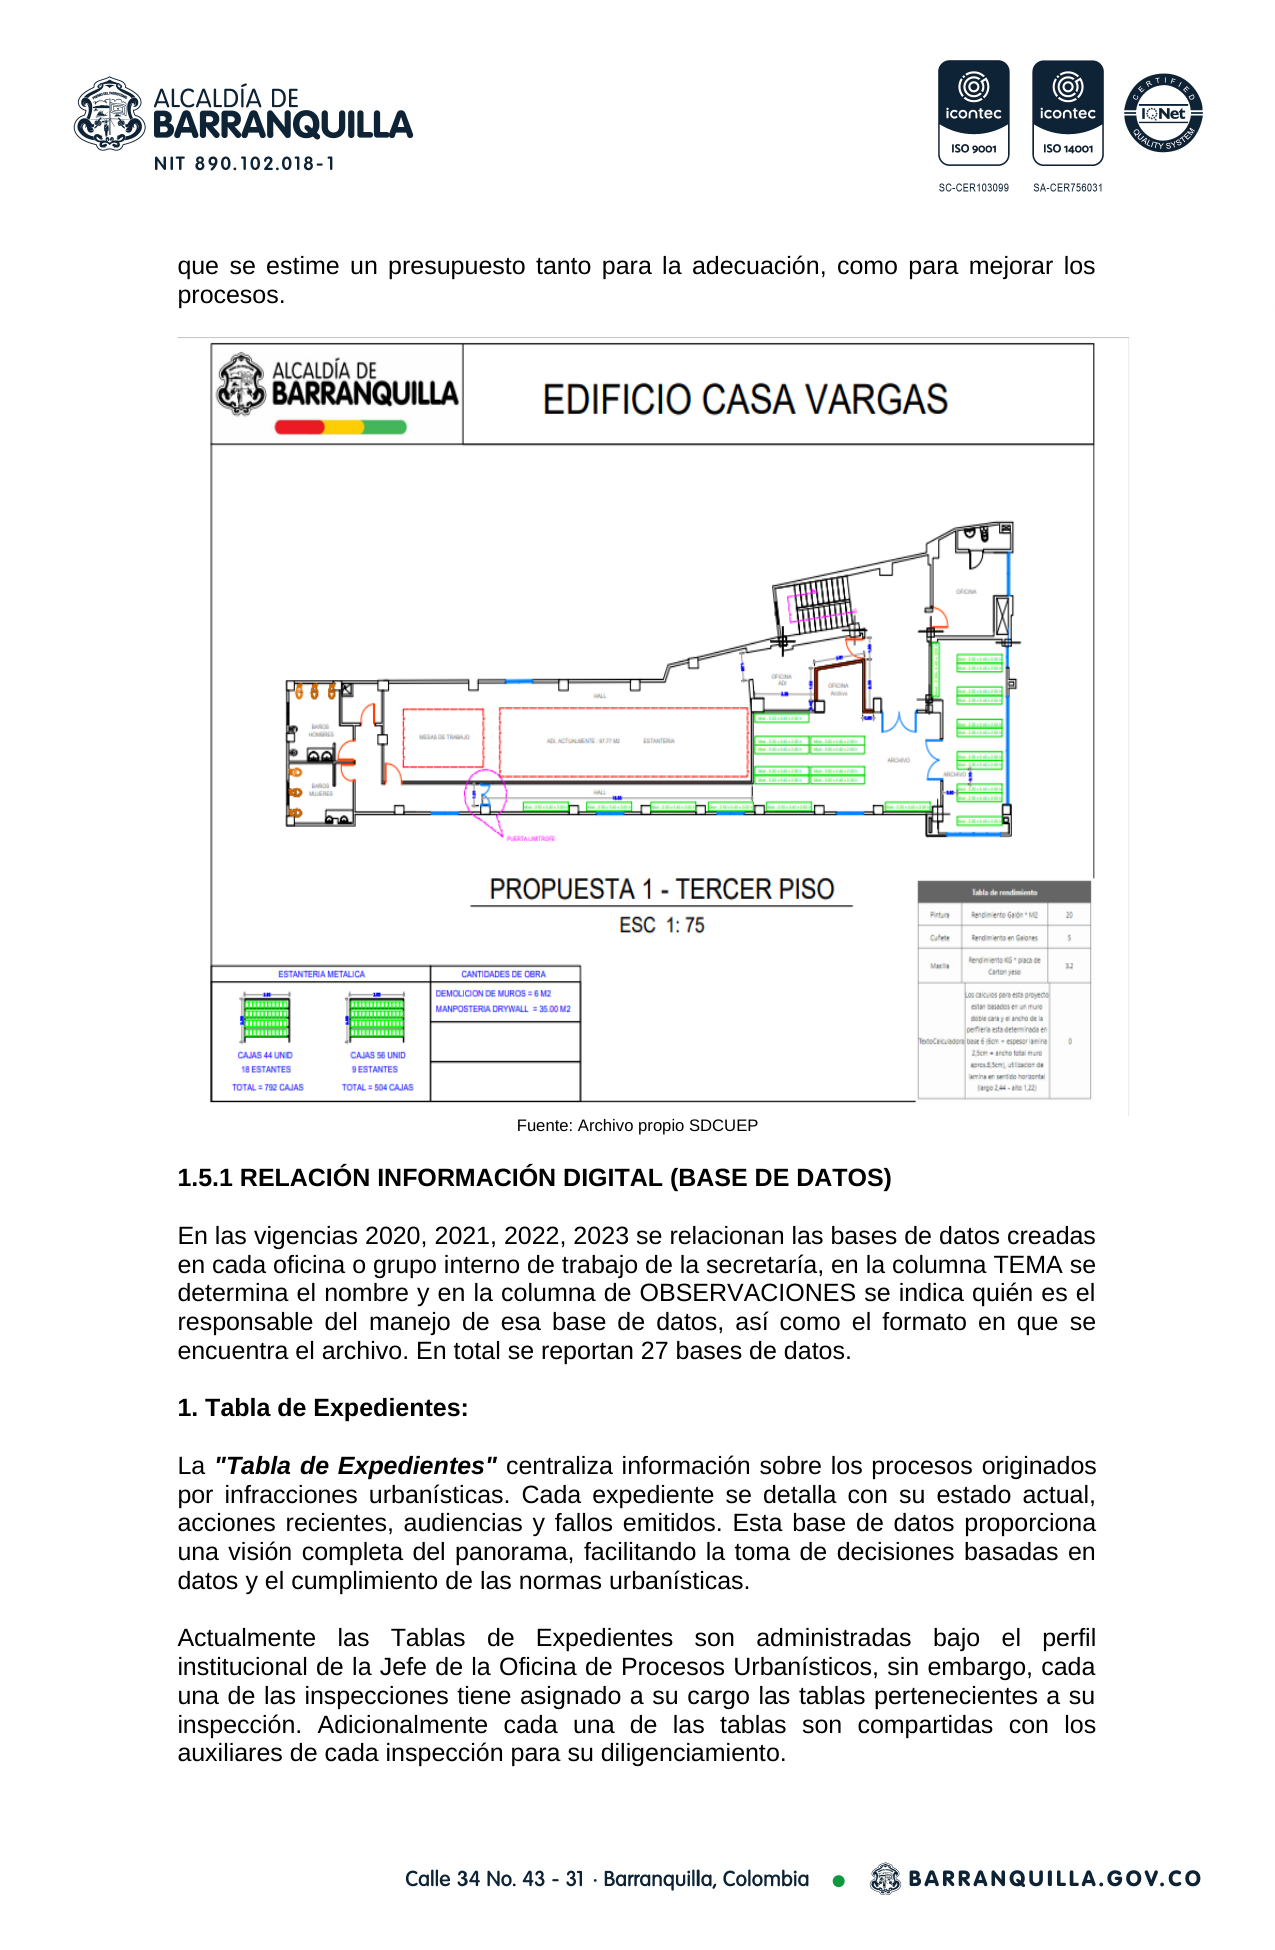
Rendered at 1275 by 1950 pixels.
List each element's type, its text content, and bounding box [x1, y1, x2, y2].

text Actualmente las Tablas de Expedientes son administradas bajo el perfil institucional de la Jefe de la Oficina de Procesos Urbanísticos, sin embargo, cada una de las inspecciones tiene asignado a su cargo las tablas pertenecientes a su inspección. Adicionalmente cada una de las tablas son compartidas con los auxiliares de cada inspección para su diligenciamiento. [177, 1623, 1098, 1767]
text 1. Tabla de Expedientes: [177, 1393, 1098, 1422]
text Fuente: Archivo propio SDCUEP [177, 1116, 1098, 1134]
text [177, 251, 1098, 308]
picture [177, 337, 1130, 1116]
text En las vigencias 2020, 2021, 2022, 2023 se relacionan las bases de datos creadas en cada oficina o grupo interno de trabajo de la secretaría, en la columna TEMA se determina el nombre y en la columna de OBSERVACIONES se indica quién es el responsable del manejo de esa base de datos, así como el formato en que se encuentra el archivo. En total se reportan 27 bases de datos. [177, 1221, 1098, 1364]
text 1.5.1 RELACIÓN INFORMACIÓN DIGITAL (BASE DE DATOS) [177, 1163, 1098, 1192]
text La "Tabla de Expedientes" centraliza información sobre los procesos originados por infracciones urbanísticas. Cada expediente se detalla con su estado actual, acciones recientes, audiencias y fallos emitidos. Esta base de datos proporciona una visión completa del panorama, facilitando la toma de decisiones basadas en datos y el cumplimiento de las normas urbanísticas. [177, 1451, 1098, 1594]
picture [1, 3, 1275, 310]
picture [0, 1639, 1275, 1948]
